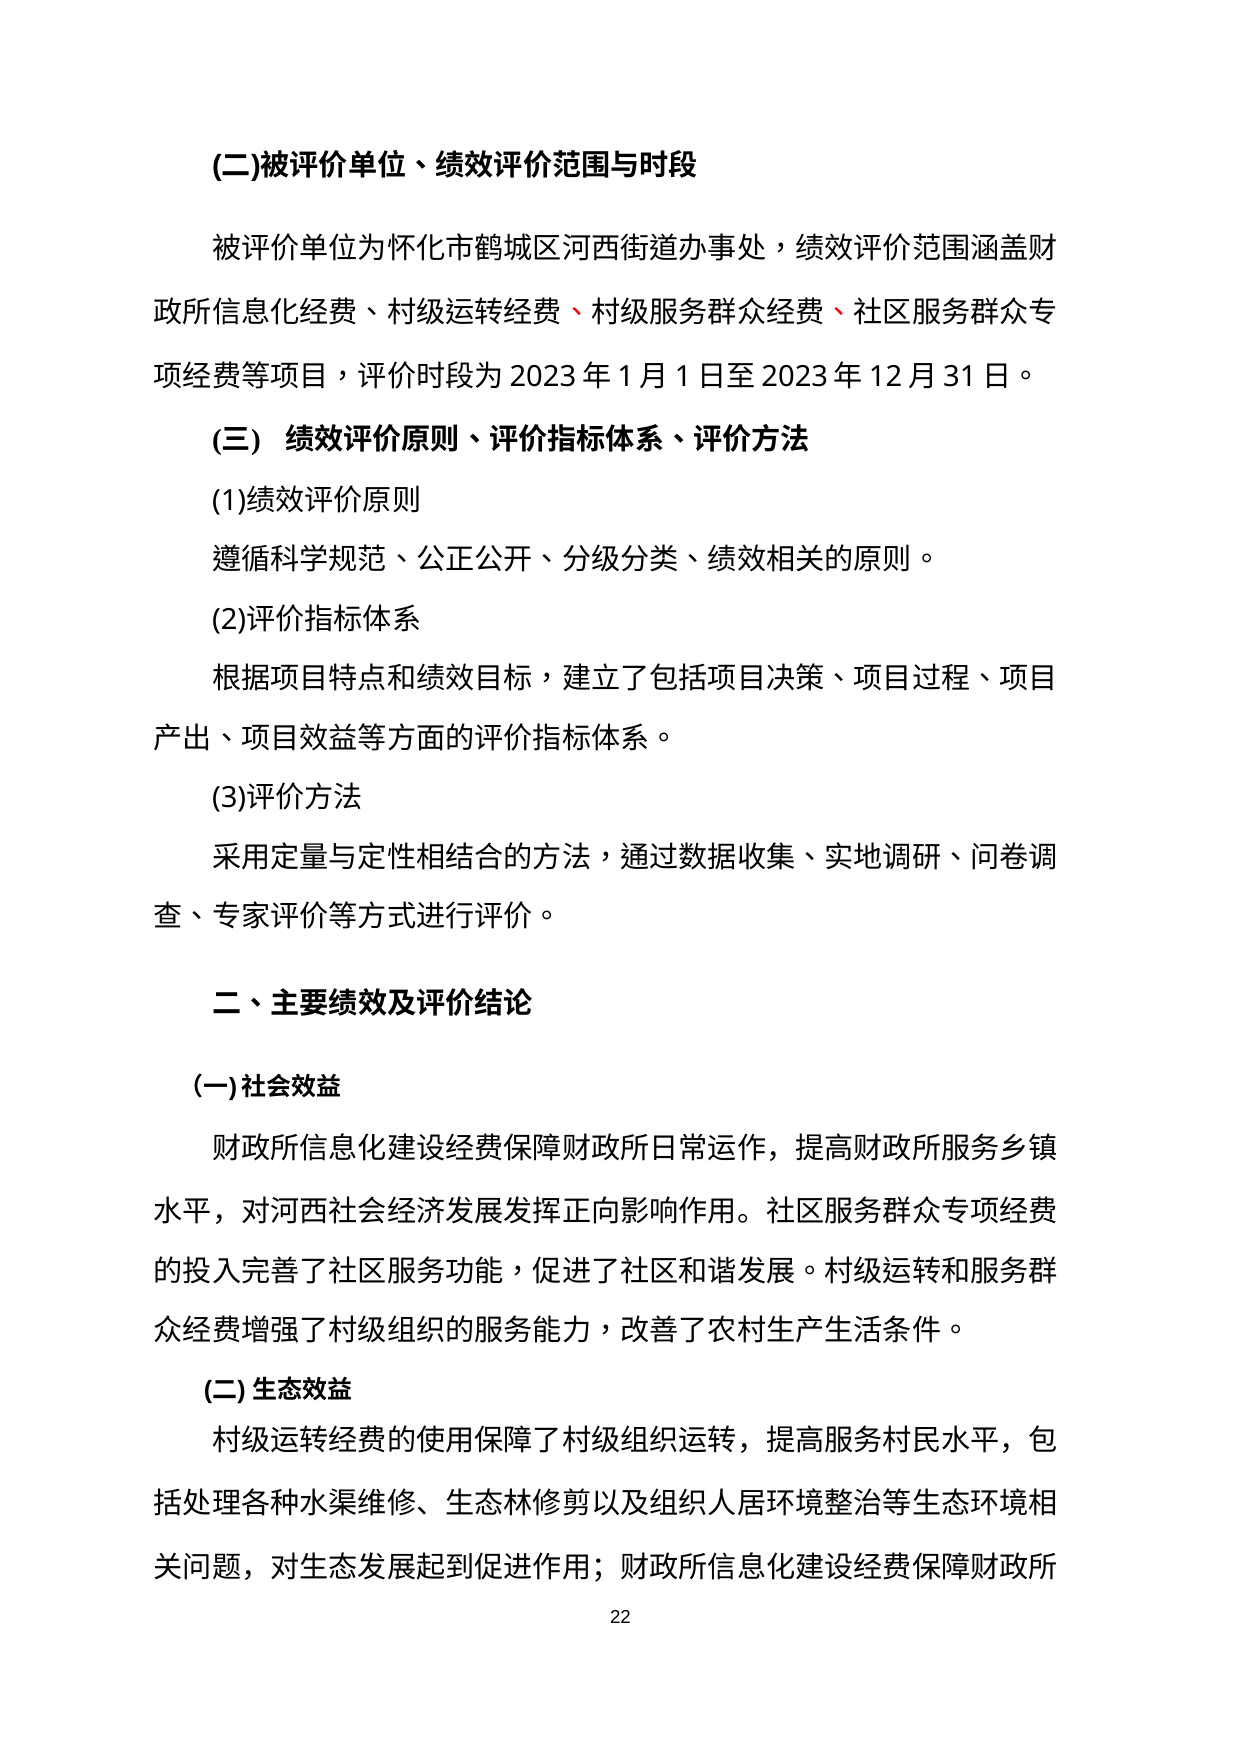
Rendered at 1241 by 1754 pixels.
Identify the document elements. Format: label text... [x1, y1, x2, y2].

list 被评价单位为怀化市鹤城区河西街道办事处，绩效评价范围涵盖财政所信息化经费、村级运转经费、村级服务群众经费、社区服务群众专项经费等项目，评价时段为2023年1月1日至2023年12月31日。 [153, 225, 1087, 394]
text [153, 1417, 1087, 1586]
list (二) 生态效益 [153, 1369, 1087, 1405]
subtitle 社会效益 [153, 1068, 1087, 1103]
subtitle (二)被评价单位、绩效评价范围与时段 [153, 148, 1087, 181]
list 根据项目特点和绩效目标，建立了包括项目决策、项目过程、项目产出、项目效益等方面的评价指标体系。 [153, 657, 1087, 757]
list 采用定量与定性相结合的方法，通过数据收集、实地调研、问卷调查、专家评价等方式进行评价。 [153, 836, 1087, 935]
list 绩效评价原则、评价指标体系、评价方法 [153, 416, 1087, 458]
text 财政所信息化建设经费保障财政所日常运作，提高财政所服务乡镇水平，对河西社会经济发展发挥正向影响作用。社区服务群众专项经费的投入完善了社区服务功能，促进了社区和谐发展。村级运转和服务群众经费增强了村级组织的服务能力，改善了农村生产生活条件。 [153, 1124, 1087, 1349]
list (3)评价方法 [153, 776, 1087, 816]
subtitle 主要绩效及评价结论 [153, 982, 1087, 1022]
list 遵循科学规范、公正公开、分级分类、绩效相关的原则。 [153, 538, 1087, 578]
list (1)绩效评价原则 [153, 479, 1087, 519]
list (2)评价指标体系 [153, 598, 1087, 638]
